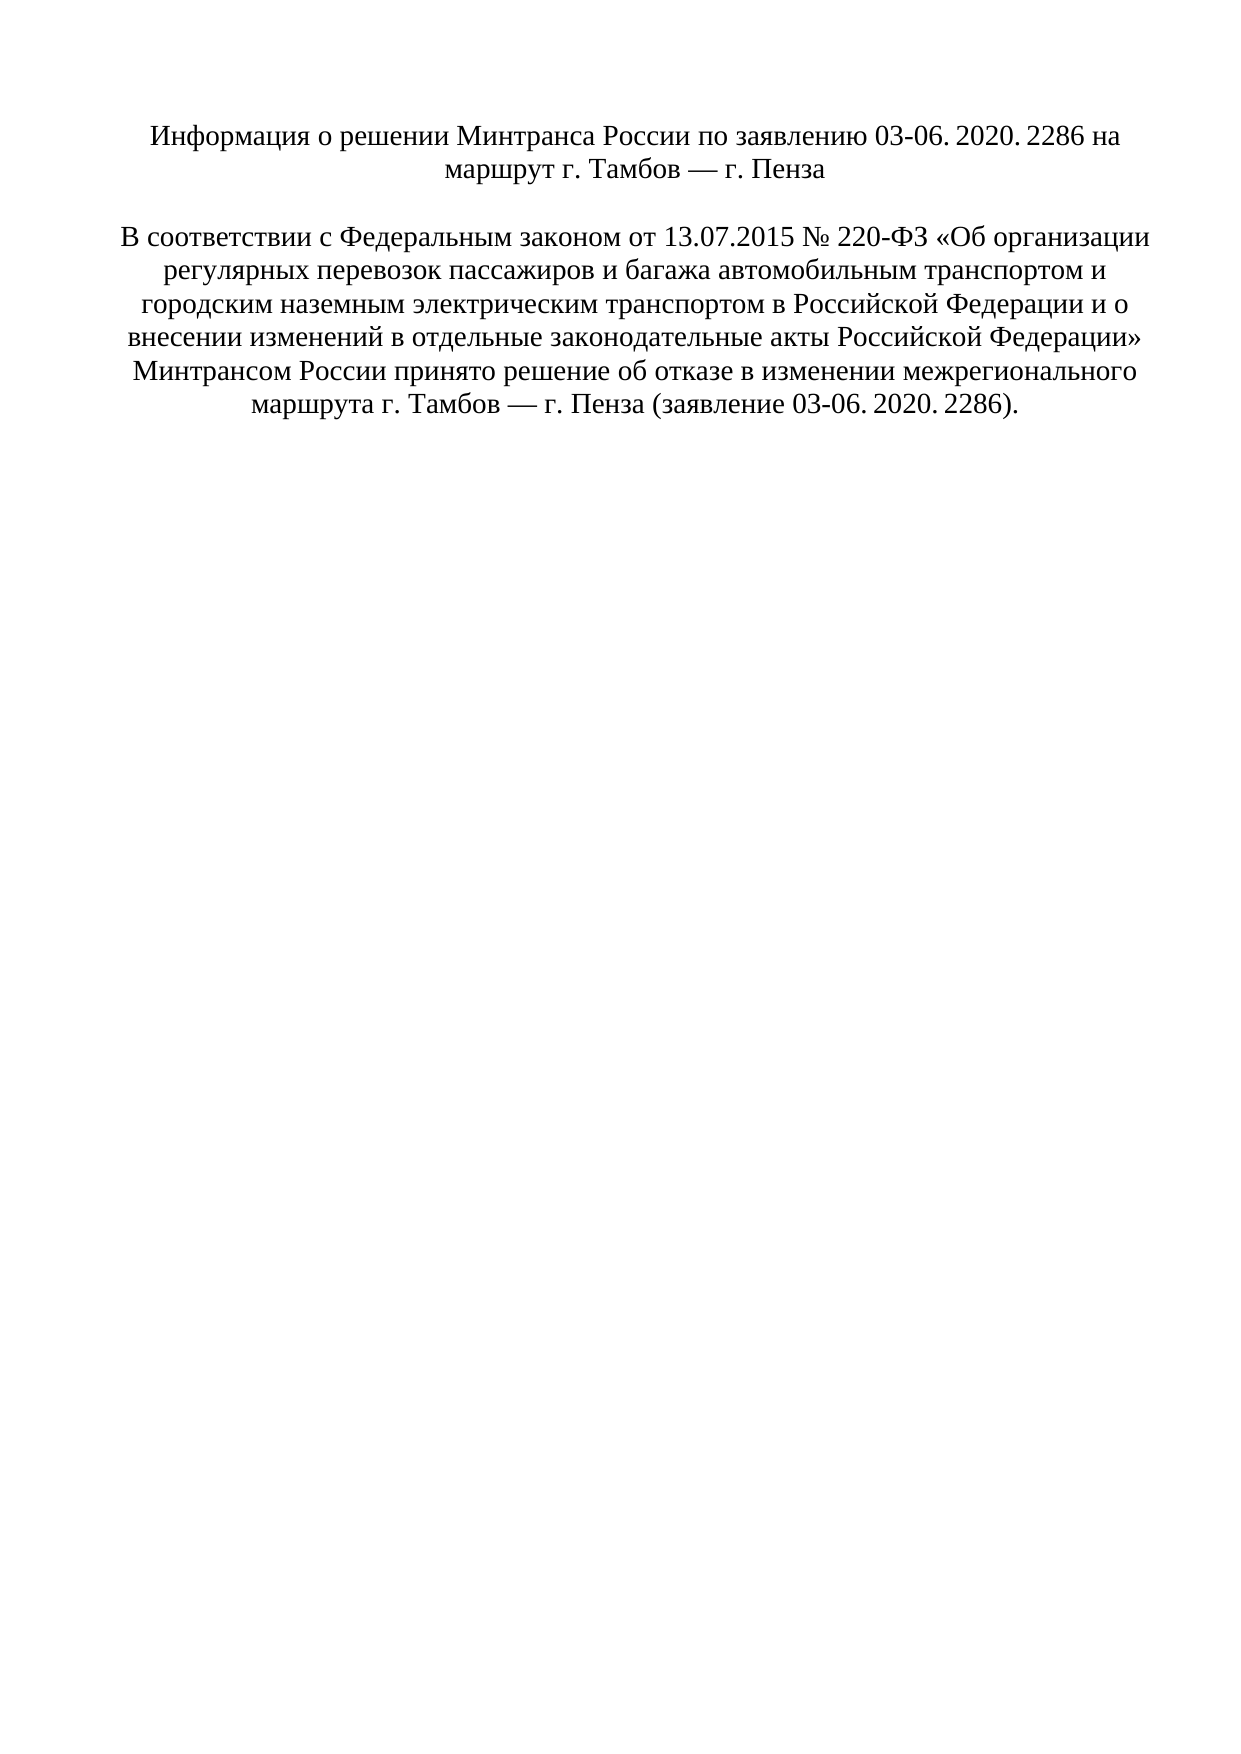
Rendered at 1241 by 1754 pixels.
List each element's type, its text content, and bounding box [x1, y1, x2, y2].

text Информация о решении Минтранса России по заявлению 03-06. 2020. 2286 на маршрут г. Тамбов — г. Пенза [118, 118, 1152, 185]
text В соответствии с Федеральным законом от 13.07.2015 № 220-ФЗ «Об организации регулярных перевозок пассажиров и багажа автомобильным транспортом и городским наземным электрическим транспортом в Российской Федерации и о внесении изменений в отдельные законодательные акты Российской Федерации» Минтрансом России принято решение об отказе в изменении межрегионального маршрута г. Тамбов — г. Пенза (заявление 03-06. 2020. 2286). [118, 219, 1152, 420]
